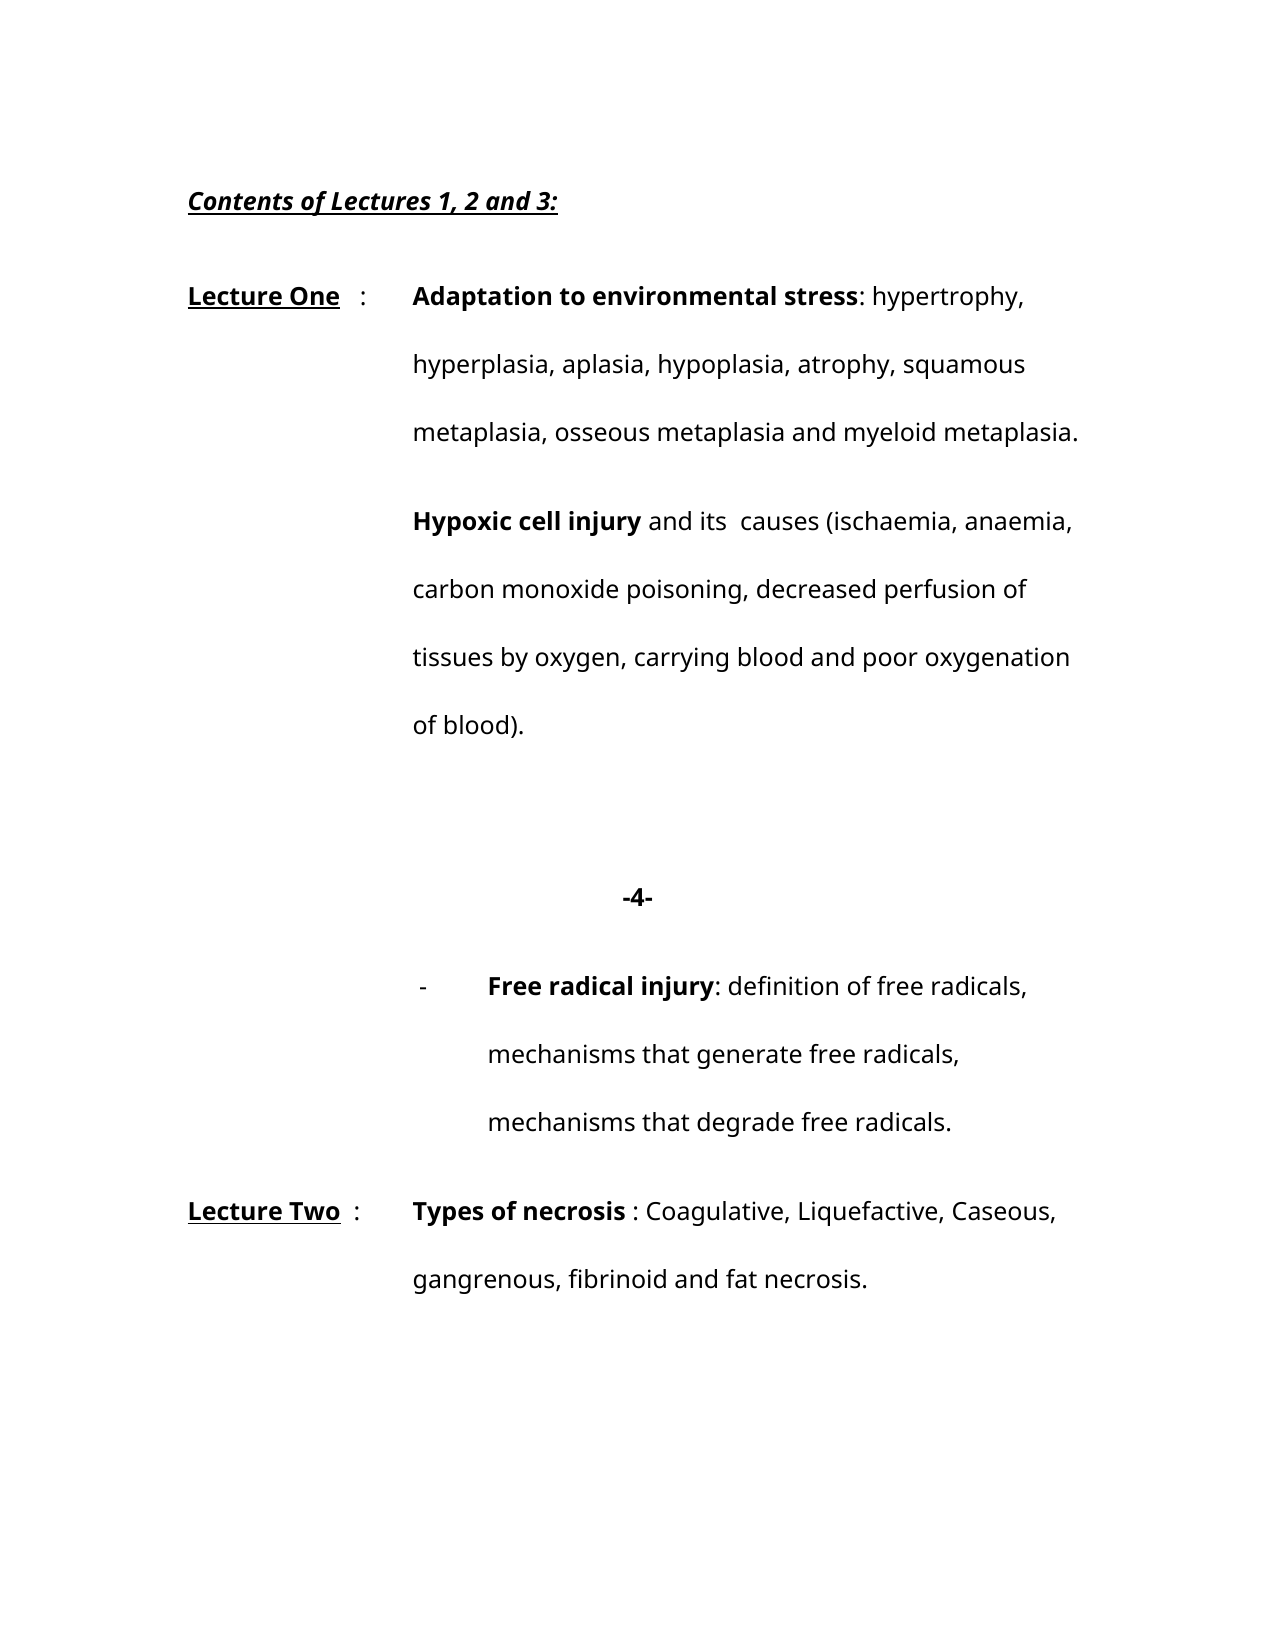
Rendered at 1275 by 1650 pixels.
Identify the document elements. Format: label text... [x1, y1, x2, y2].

text Hypoxic cell injury and its causes (ischaemia, anaemia, carbon monoxide poisoning, decreased perfusion of tissues by oxygen, carrying blood and poor oxygenation of blood). [187, 503, 1087, 742]
text Lecture One : Adaptation to environmental stress: hypertrophy, hyperplasia, aplasia, hypoplasia, atrophy, squamous metaplasia, osseous metaplasia and myeloid metaplasia. [187, 278, 1087, 448]
text Contents of Lectures 1, 2 and 3: [187, 184, 1087, 218]
text - Free radical injury: definition of free radicals, mechanisms that generate free radicals, mechanisms that degrade free radicals. [412, 968, 1087, 1139]
text -4- [187, 879, 1087, 914]
text Lecture Two : Types of necrosis : Coagulative, Liquefactive, Caseous, gangrenous, fibrinoid and fat necrosis. [187, 1194, 1087, 1296]
